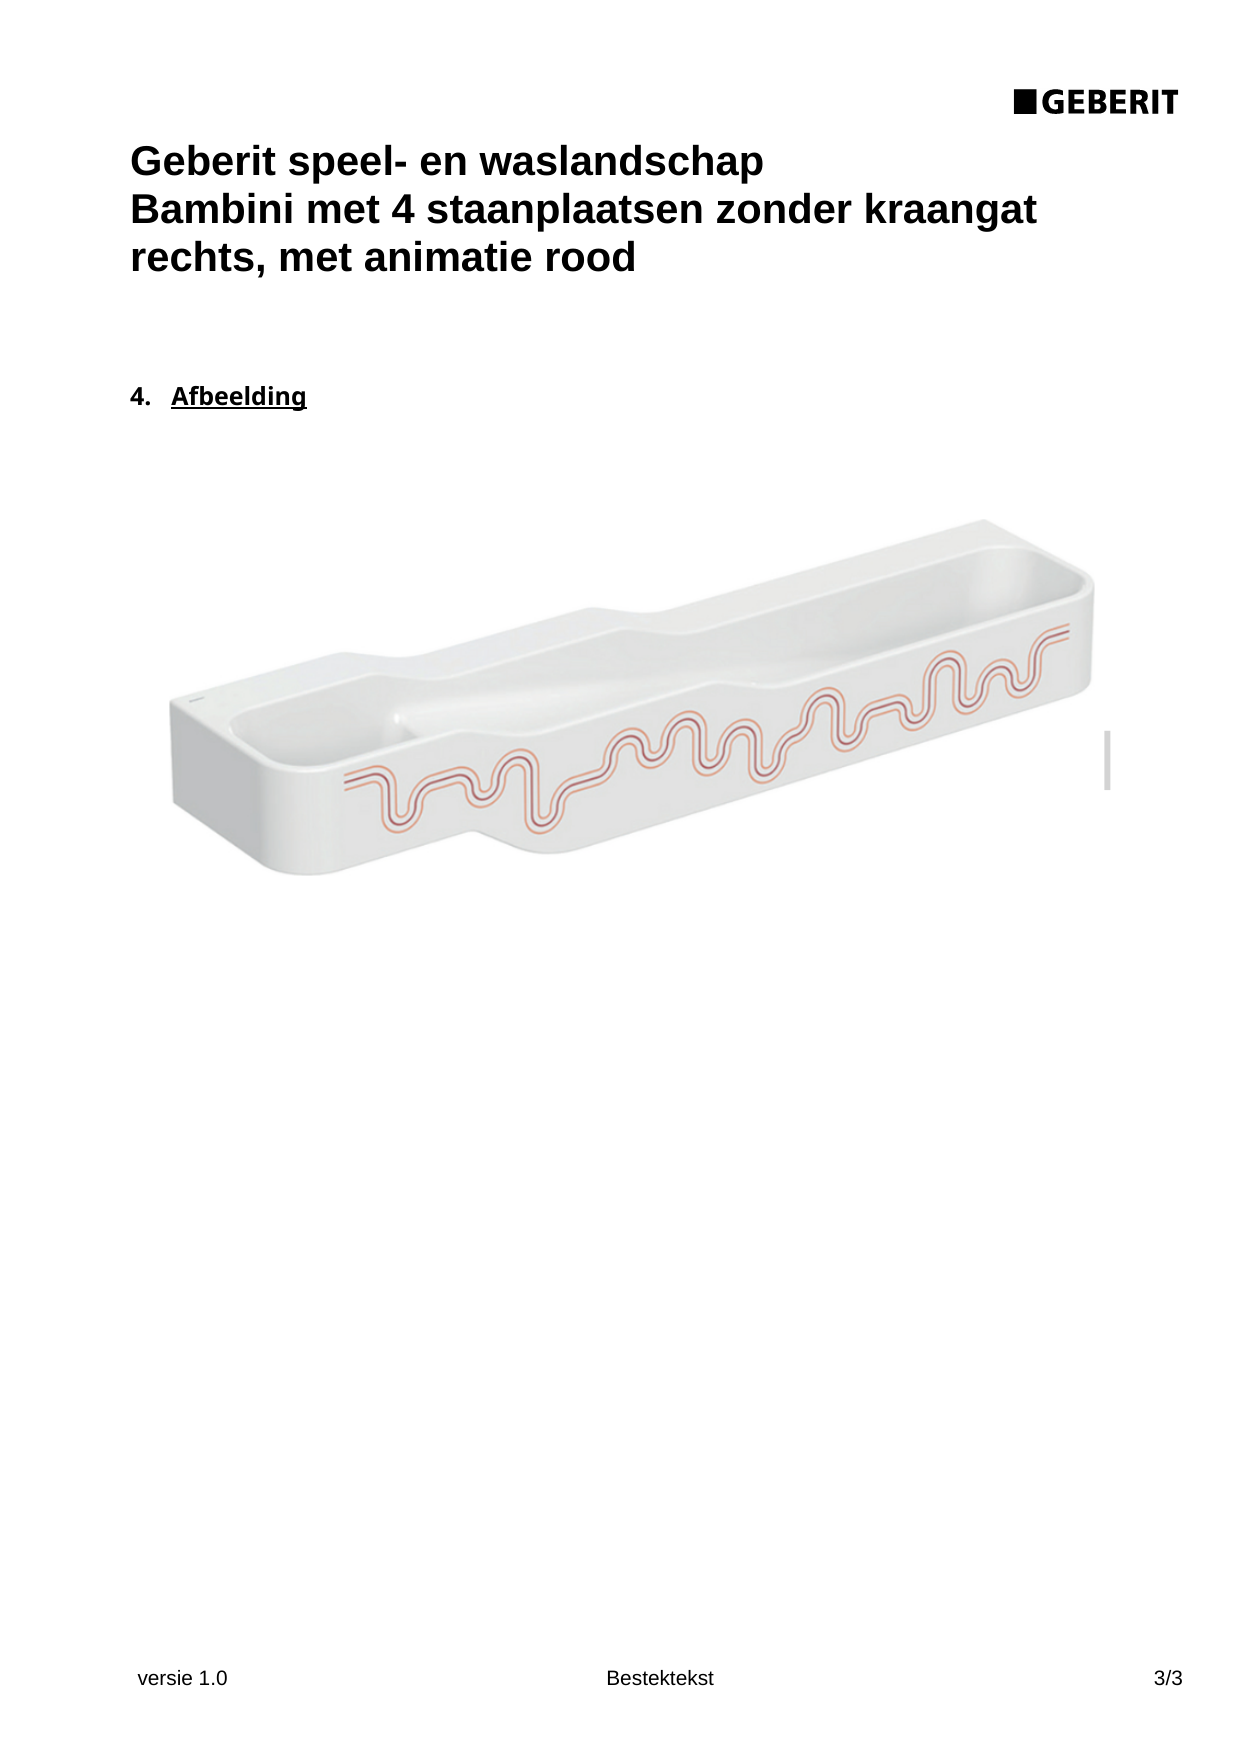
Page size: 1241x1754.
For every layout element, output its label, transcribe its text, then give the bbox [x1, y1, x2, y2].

picture [1013, 88, 1179, 115]
picture [129, 494, 1111, 880]
subtitle Afbeelding [130, 378, 1110, 412]
